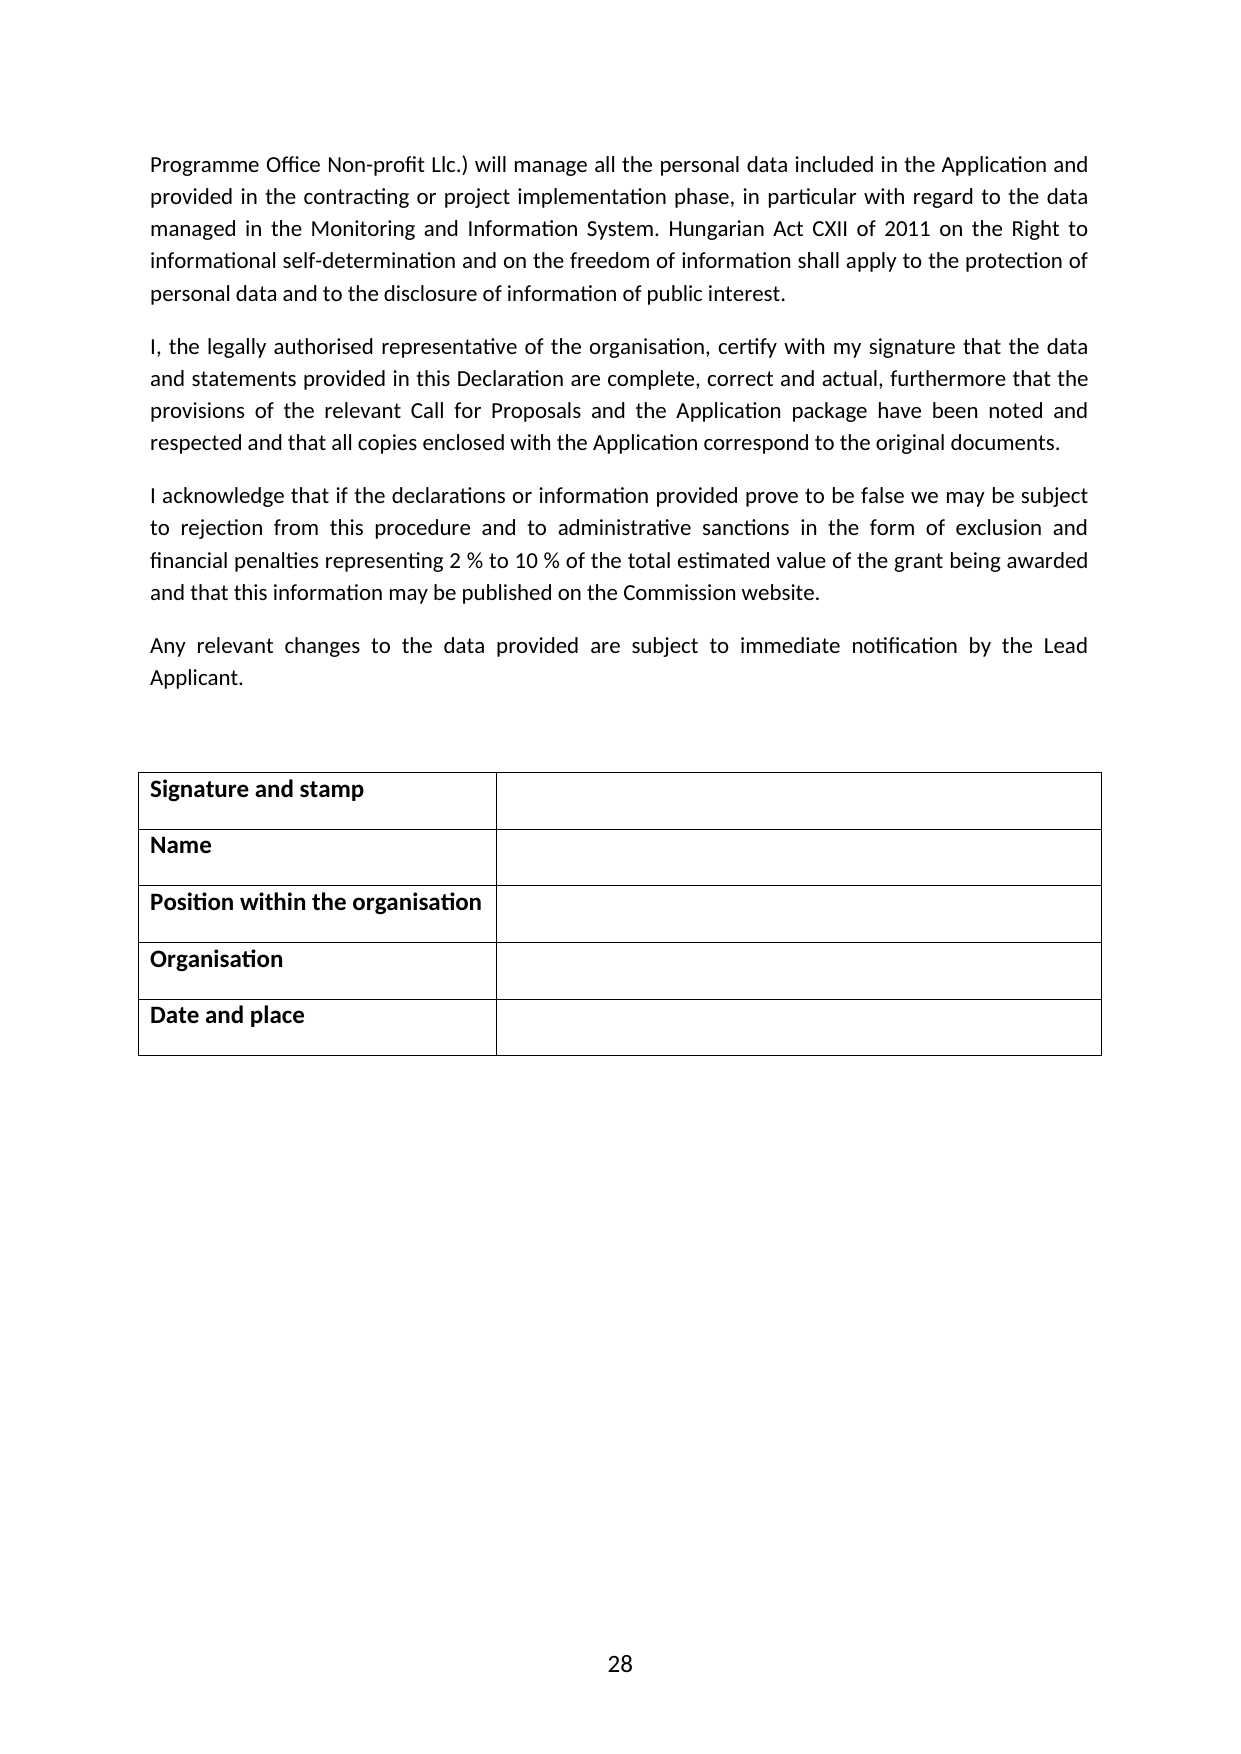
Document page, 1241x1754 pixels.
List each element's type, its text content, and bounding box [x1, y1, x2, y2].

table_header [497, 773, 1101, 829]
text I acknowledge that if the declarations or information provided prove to be false we may be subject to rejection from this procedure and to administrative sanctions in the form of exclusion and financial penalties representing 2 % to 10 % of the total estimated value of the grant being awarded and that this information may be published on the Commission website. [150, 481, 1090, 606]
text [150, 150, 1090, 307]
table_cell [497, 886, 1101, 942]
table_header Signature and stamp [139, 773, 496, 829]
text I, the legally authorised representative of the organisation, certify with my signature that the data and statements provided in this Declaration are complete, correct and actual, furthermore that the provisions of the relevant Call for Proposals and the Application package have been noted and respected and that all copies enclosed with the Application correspond to the original documents. [150, 332, 1090, 456]
table_cell Date and place [139, 1000, 496, 1055]
table_cell [497, 1000, 1101, 1055]
table_cell [497, 943, 1101, 999]
table_cell Position within the organisation [139, 886, 496, 942]
table_cell [497, 830, 1101, 885]
table_cell Organisation [139, 943, 496, 999]
text Any relevant changes to the data provided are subject to immediate notification by the Lead Applicant. [150, 631, 1090, 691]
table_cell Name [139, 830, 496, 885]
